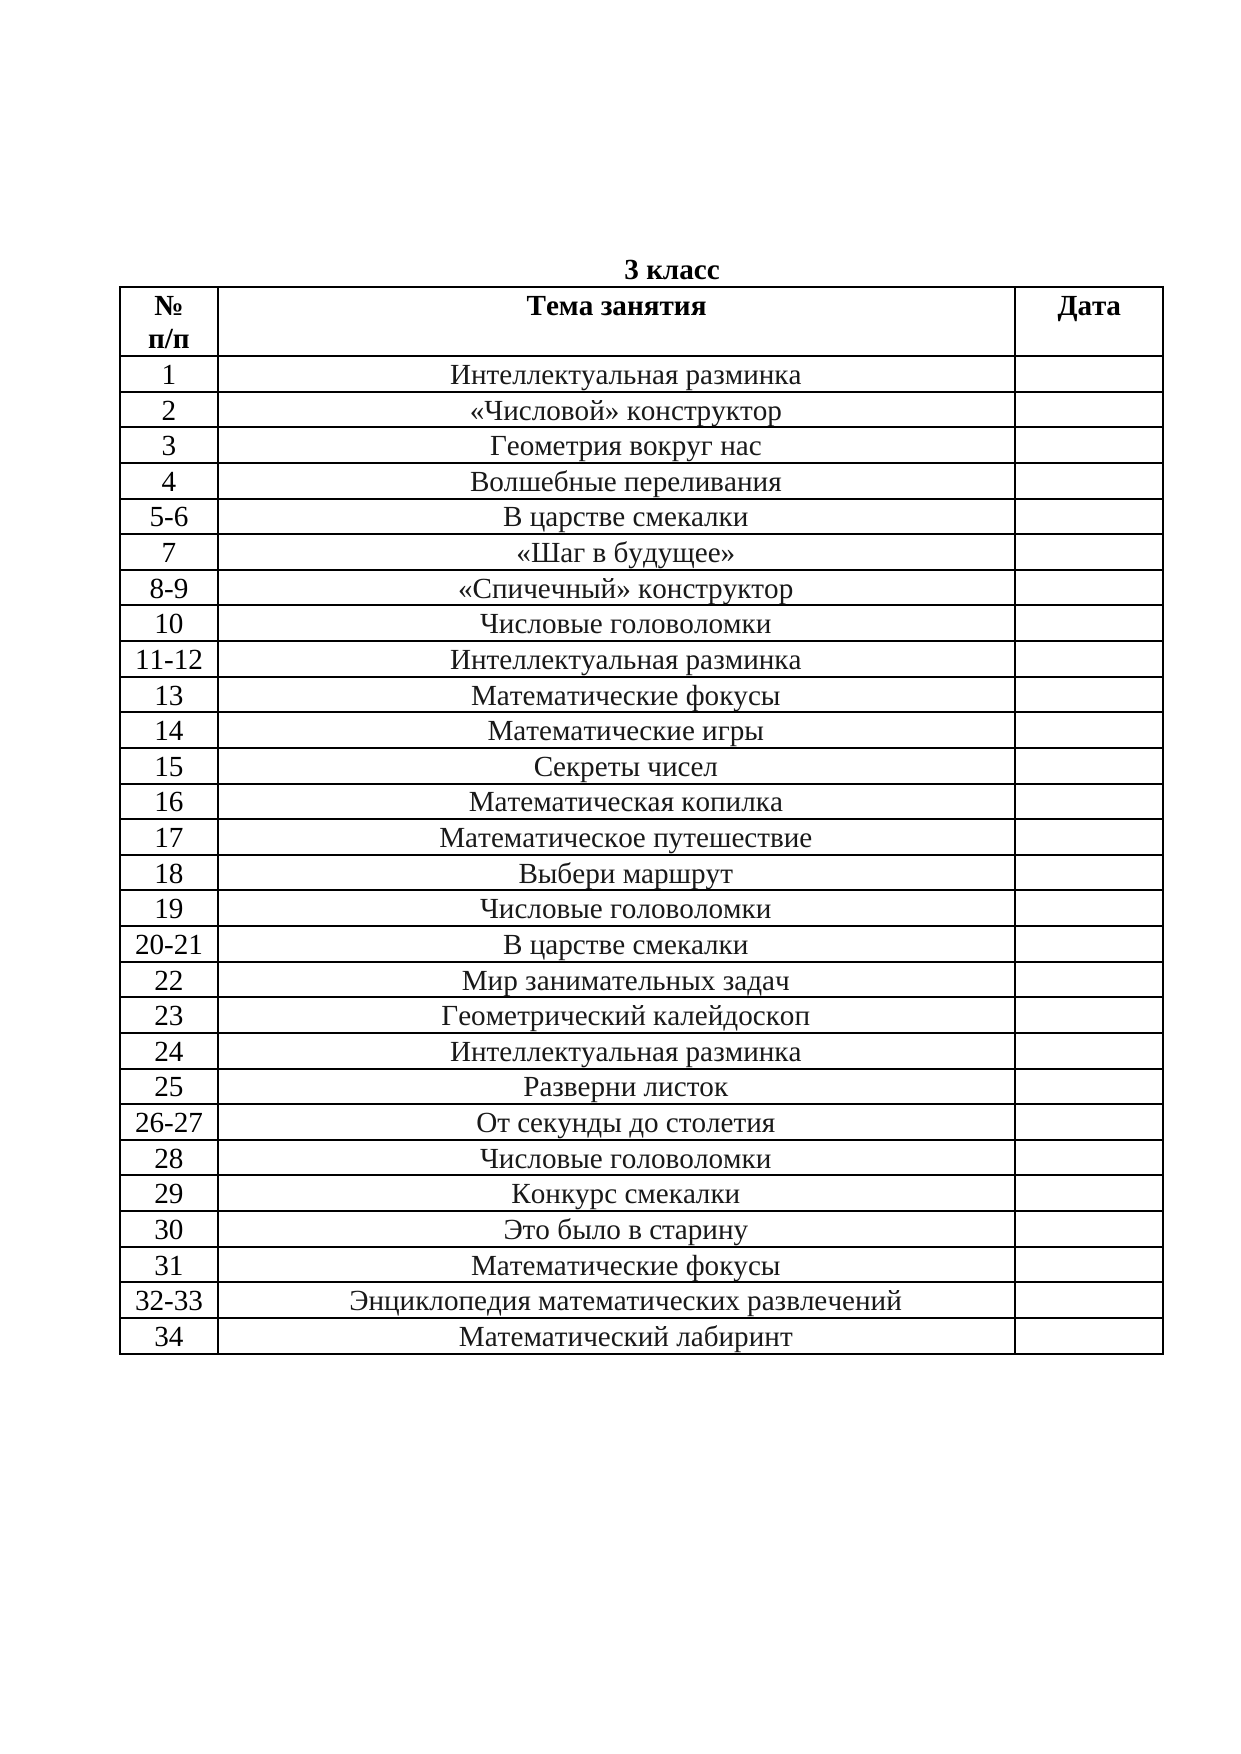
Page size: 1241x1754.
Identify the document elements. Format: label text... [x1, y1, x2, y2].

table_cell От секунды до столетия [219, 1105, 1014, 1139]
table_cell «Числовой» конструктор [219, 393, 1014, 426]
table_cell [1016, 963, 1162, 996]
table_cell Геометрический калейдоскоп [219, 998, 1014, 1032]
table_cell 19 [121, 891, 217, 925]
table_cell Математические фокусы [219, 1248, 1014, 1281]
table_cell [1016, 785, 1162, 818]
table_cell Это было в старину [219, 1212, 1014, 1246]
table_cell 23 [121, 998, 217, 1032]
table_cell [1016, 464, 1162, 497]
table_cell 8-9 [121, 571, 217, 604]
table_cell [1016, 1248, 1162, 1281]
table_cell 5-6 [121, 500, 217, 533]
table_cell [1016, 393, 1162, 426]
table_cell [1016, 1212, 1162, 1246]
table_cell [1016, 571, 1162, 604]
table_cell Числовые головоломки [219, 1141, 1014, 1174]
table_cell [1016, 357, 1162, 391]
table_cell [1016, 1176, 1162, 1210]
table_cell 14 [121, 713, 217, 747]
table_cell В царстве смекалки [219, 500, 1014, 533]
table_cell [1016, 749, 1162, 782]
table_cell Конкурс смекалки [219, 1176, 1014, 1210]
table_cell 1 [121, 357, 217, 391]
table_cell «Спичечный» конструктор [219, 571, 1014, 604]
table_cell 18 [121, 856, 217, 889]
table_cell [1016, 1034, 1162, 1067]
table_header № п/п [121, 288, 217, 355]
table_cell [1016, 642, 1162, 676]
table_cell 32-33 [121, 1283, 217, 1317]
table_cell [1016, 1105, 1162, 1139]
table_cell 30 [121, 1212, 217, 1246]
table_cell [1016, 500, 1162, 533]
table_cell Числовые головоломки [219, 891, 1014, 925]
table_cell Числовые головоломки [219, 606, 1014, 640]
table_cell Интеллектуальная разминка [219, 642, 1014, 676]
table_cell 31 [121, 1248, 217, 1281]
table_cell Математические фокусы [219, 678, 1014, 711]
table_cell 4 [121, 464, 217, 497]
table_cell [1016, 1319, 1162, 1352]
table_cell [1016, 1283, 1162, 1317]
table_cell [1016, 1141, 1162, 1174]
table_cell Математическая копилка [219, 785, 1014, 818]
table_cell [1016, 535, 1162, 569]
table_cell [1016, 606, 1162, 640]
table_cell Геометрия вокруг нас [219, 428, 1014, 462]
table_header Тема занятия [219, 288, 1014, 355]
table_cell 2 [121, 393, 217, 426]
table_cell «Шаг в будущее» [219, 535, 1014, 569]
table_cell [1016, 713, 1162, 747]
table_cell 11-12 [121, 642, 217, 676]
table_cell 25 [121, 1070, 217, 1103]
table_cell Интеллектуальная разминка [219, 357, 1014, 391]
text 3 класс [133, 252, 1167, 286]
table_cell [1016, 428, 1162, 462]
table_cell Выбери маршрут [219, 856, 1014, 889]
table_cell 28 [121, 1141, 217, 1174]
table_cell [1016, 927, 1162, 961]
table_cell Разверни листок [219, 1070, 1014, 1103]
table_cell Интеллектуальная разминка [219, 1034, 1014, 1067]
table_cell [1016, 1070, 1162, 1103]
table_cell 22 [121, 963, 217, 996]
table_cell В царстве смекалки [219, 927, 1014, 961]
table_cell [1016, 891, 1162, 925]
table_cell [1016, 678, 1162, 711]
table_cell 24 [121, 1034, 217, 1067]
table_header Дата [1016, 288, 1162, 355]
table_cell 7 [121, 535, 217, 569]
table_cell [1016, 998, 1162, 1032]
table_cell 3 [121, 428, 217, 462]
table_cell 10 [121, 606, 217, 640]
table_cell Волшебные переливания [219, 464, 1014, 497]
table_cell Математическое путешествие [219, 820, 1014, 854]
table_cell 15 [121, 749, 217, 782]
table_cell 17 [121, 820, 217, 854]
table_cell 16 [121, 785, 217, 818]
table_cell 26-27 [121, 1105, 217, 1139]
table_cell 29 [121, 1176, 217, 1210]
table_cell Секреты чисел [219, 749, 1014, 782]
table_cell 20-21 [121, 927, 217, 961]
table_cell 34 [121, 1319, 217, 1352]
table_cell [1016, 820, 1162, 854]
table_cell [1016, 856, 1162, 889]
table_cell Математические игры [219, 713, 1014, 747]
table_cell Математический лабиринт [219, 1319, 1014, 1352]
table_cell Мир занимательных задач [219, 963, 1014, 996]
table_cell Энциклопедия математических развлечений [219, 1283, 1014, 1317]
table_cell 13 [121, 678, 217, 711]
